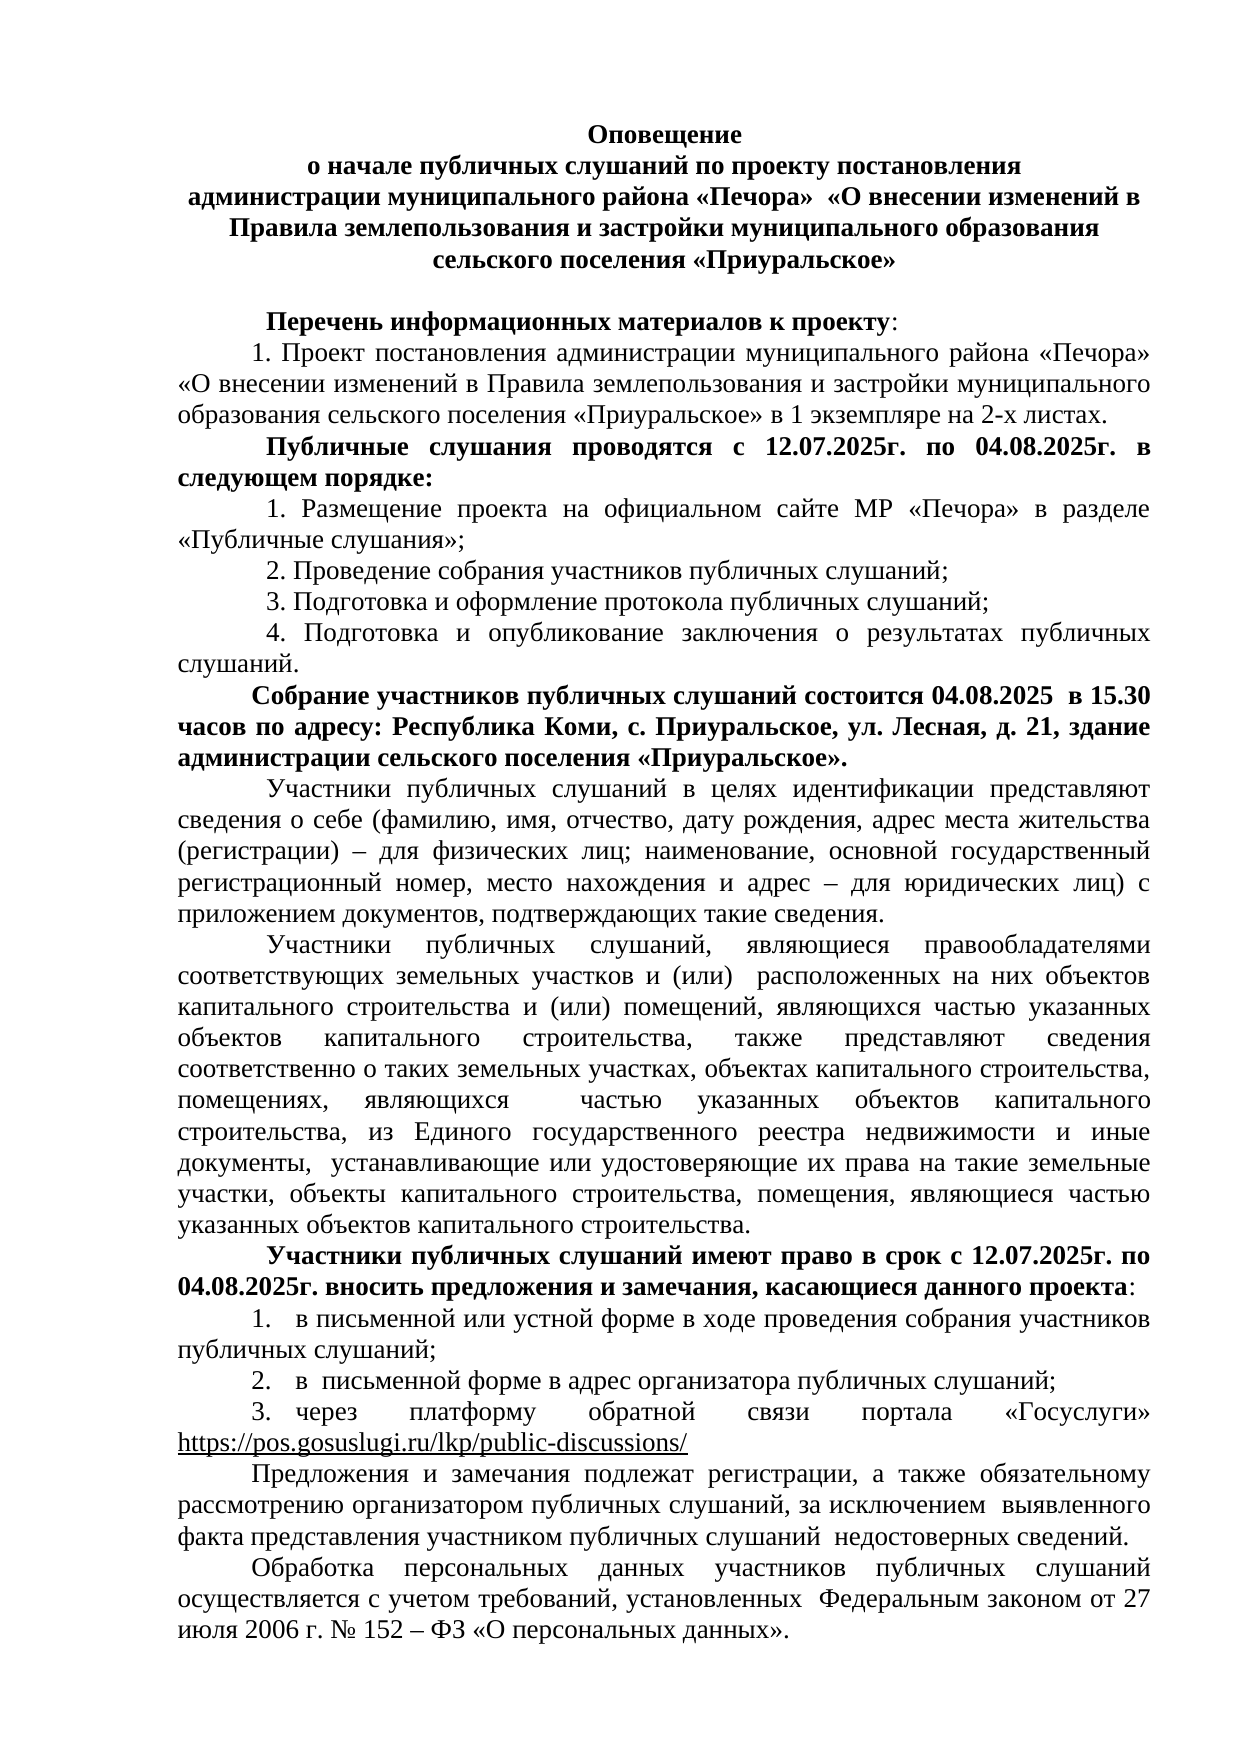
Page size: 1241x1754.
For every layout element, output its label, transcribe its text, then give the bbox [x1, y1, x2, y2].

text администрации муниципального района «Печора» «О внесении изменений в Правила землепользования и застройки муниципального образования сельского поселения «Приуральское» [177, 180, 1152, 274]
text Публичные слушания проводятся с 12.07.2025г. по 04.08.2025г. в следующем порядке: [177, 429, 1152, 492]
list в письменной или устной форме в ходе проведения собрания участников публичных слушаний; [177, 1302, 1152, 1364]
list Предложения и замечания подлежат регистрации, а также обязательному рассмотрению организатором публичных слушаний, за исключением выявленного факта представления участником публичных слушаний недостоверных сведений. [177, 1457, 1152, 1551]
text 1. Проект постановления администрации муниципального района «Печора» «О внесении изменений в Правила землепользования и застройки муниципального образования сельского поселения «Приуральское» в 1 экземпляре на 2-х листах. [177, 336, 1152, 429]
list через платформу обратной связи портала «Госуслуги» https://pos.gosuslugi.ru/lkp/public-discussions/ [177, 1395, 1152, 1457]
text Собрание участников публичных слушаний состоится 04.08.2025 в 15.30 часов по адресу: Республика Коми, с. Приуральское, ул. Лесная, д. 21, здание администрации сельского поселения «Приуральское». [177, 679, 1152, 772]
list Обработка персональных данных участников публичных слушаний осуществляется с учетом требований, установленных Федеральным законом от 27 июля 2006 г. № 152 – ФЗ «О персональных данных». [177, 1551, 1152, 1644]
text Участники публичных слушаний, являющиеся правообладателями соответствующих земельных участков и (или) расположенных на них объектов капитального строительства и (или) помещений, являющихся частью указанных объектов капитального строительства, также представляют сведения соответственно о таких земельных участках, объектах капитального строительства, помещениях, являющихся частью указанных объектов капитального строительства, из Единого государственного реестра недвижимости и иные документы, устанавливающие или удостоверяющие их права на такие земельные участки, объекты капитального строительства, помещения, являющиеся частью указанных объектов капитального строительства. [177, 928, 1152, 1239]
list в письменной форме в адрес организатора публичных слушаний; [251, 1364, 1152, 1395]
text 1. Размещение проекта на официальном сайте МР «Печора» в разделе «Публичные слушания»; [177, 492, 1152, 554]
text 2. Проведение собрания участников публичных слушаний; [177, 554, 1152, 585]
text 3. Подготовка и оформление протокола публичных слушаний; [177, 585, 1152, 616]
text Перечень информационных материалов к проекту: [177, 305, 1152, 336]
text 4. Подготовка и опубликование заключения о результатах публичных слушаний. [177, 616, 1152, 679]
text Оповещение [177, 118, 1152, 149]
text Участники публичных слушаний имеют право в срок с 12.07.2025г. по 04.08.2025г. вносить предложения и замечания, касающиеся данного проекта: [177, 1239, 1152, 1302]
text о начале публичных слушаний по проекту постановления [177, 149, 1152, 180]
text Участники публичных слушаний в целях идентификации представляют сведения о себе (фамилию, имя, отчество, дату рождения, адрес места жительства (регистрации) – для физических лиц; наименование, основной государственный регистрационный номер, место нахождения и адрес – для юридических лиц) с приложением документов, подтверждающих такие сведения. [177, 772, 1152, 928]
